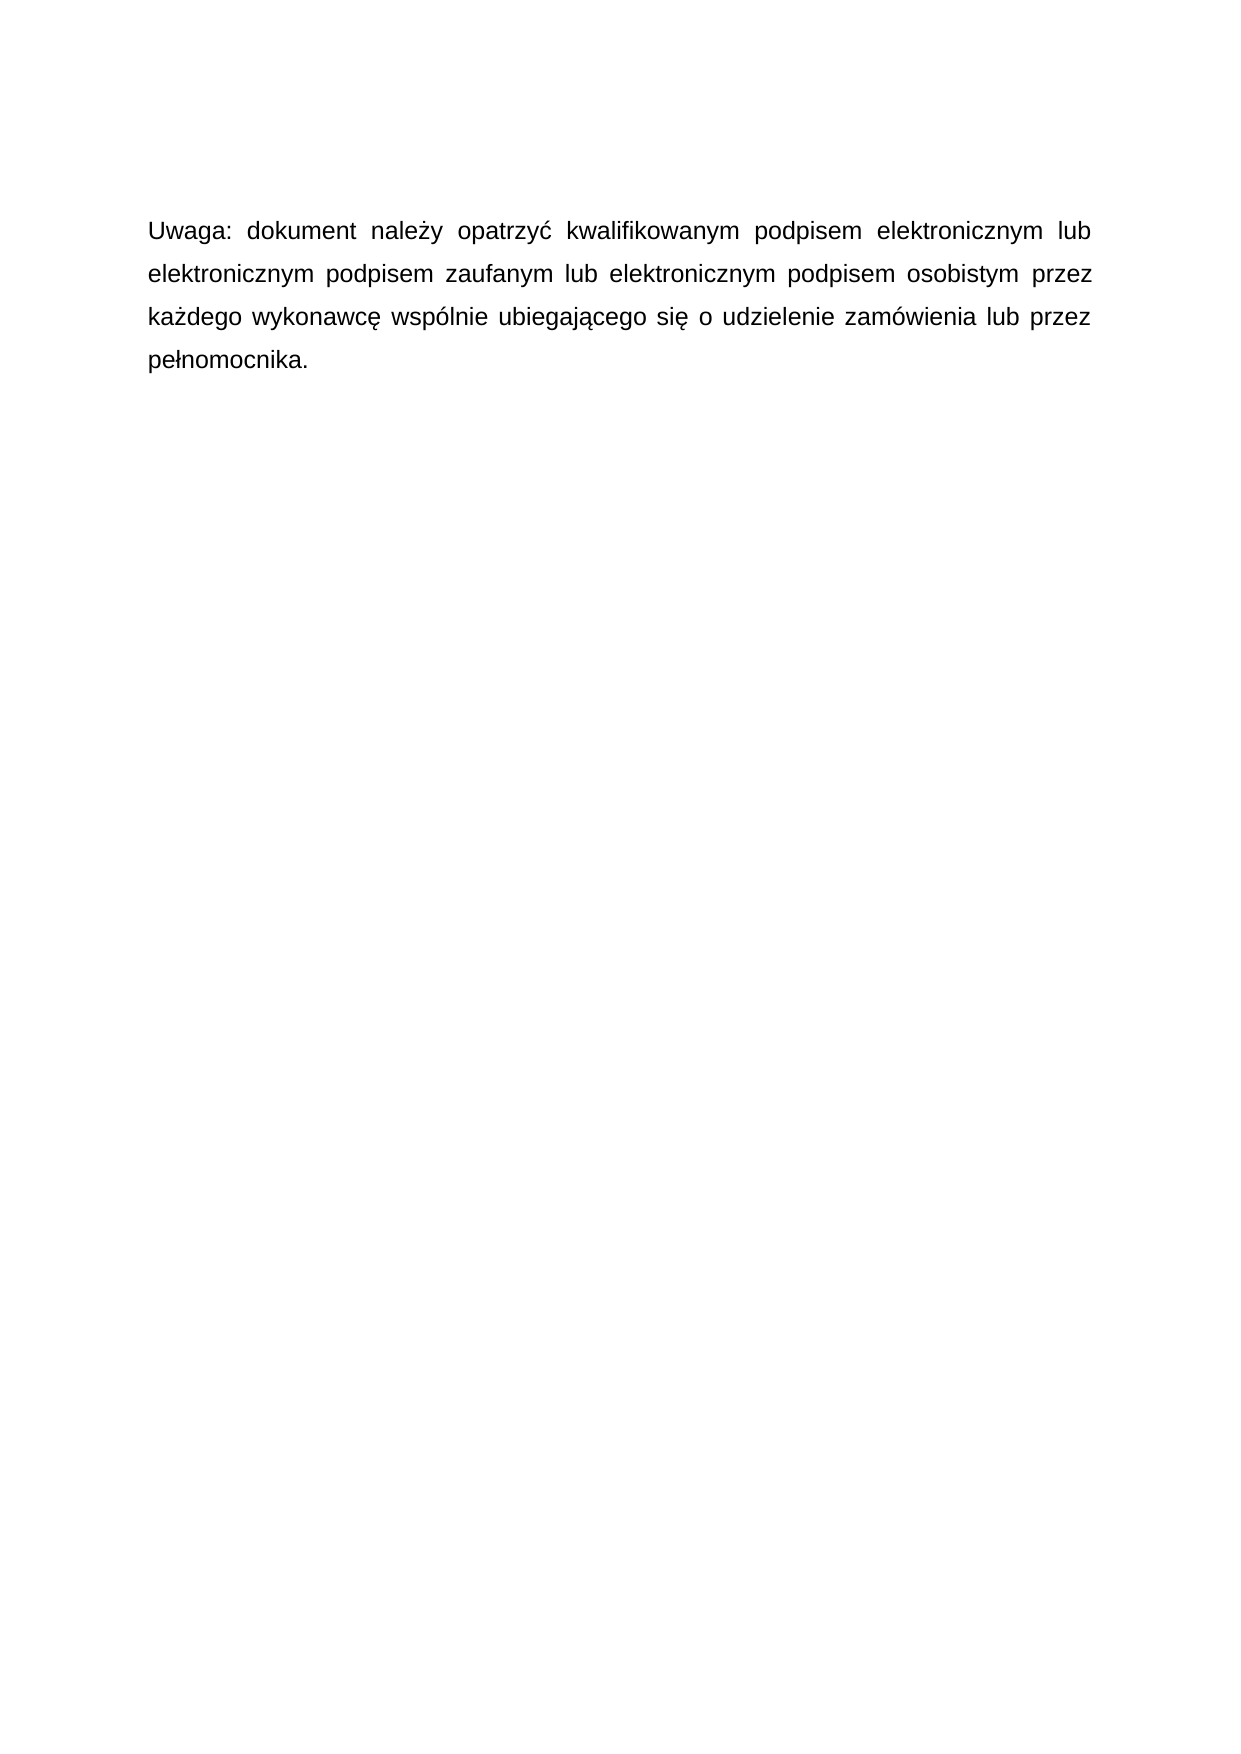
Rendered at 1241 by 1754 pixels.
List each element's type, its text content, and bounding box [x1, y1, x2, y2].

text Uwaga: dokument należy opatrzyć kwalifikowanym podpisem elektronicznym lub elektronicznym podpisem zaufanym lub elektronicznym podpisem osobistym przez każdego wykonawcę wspólnie ubiegającego się o udzielenie zamówienia lub przez pełnomocnika. [148, 216, 1093, 374]
